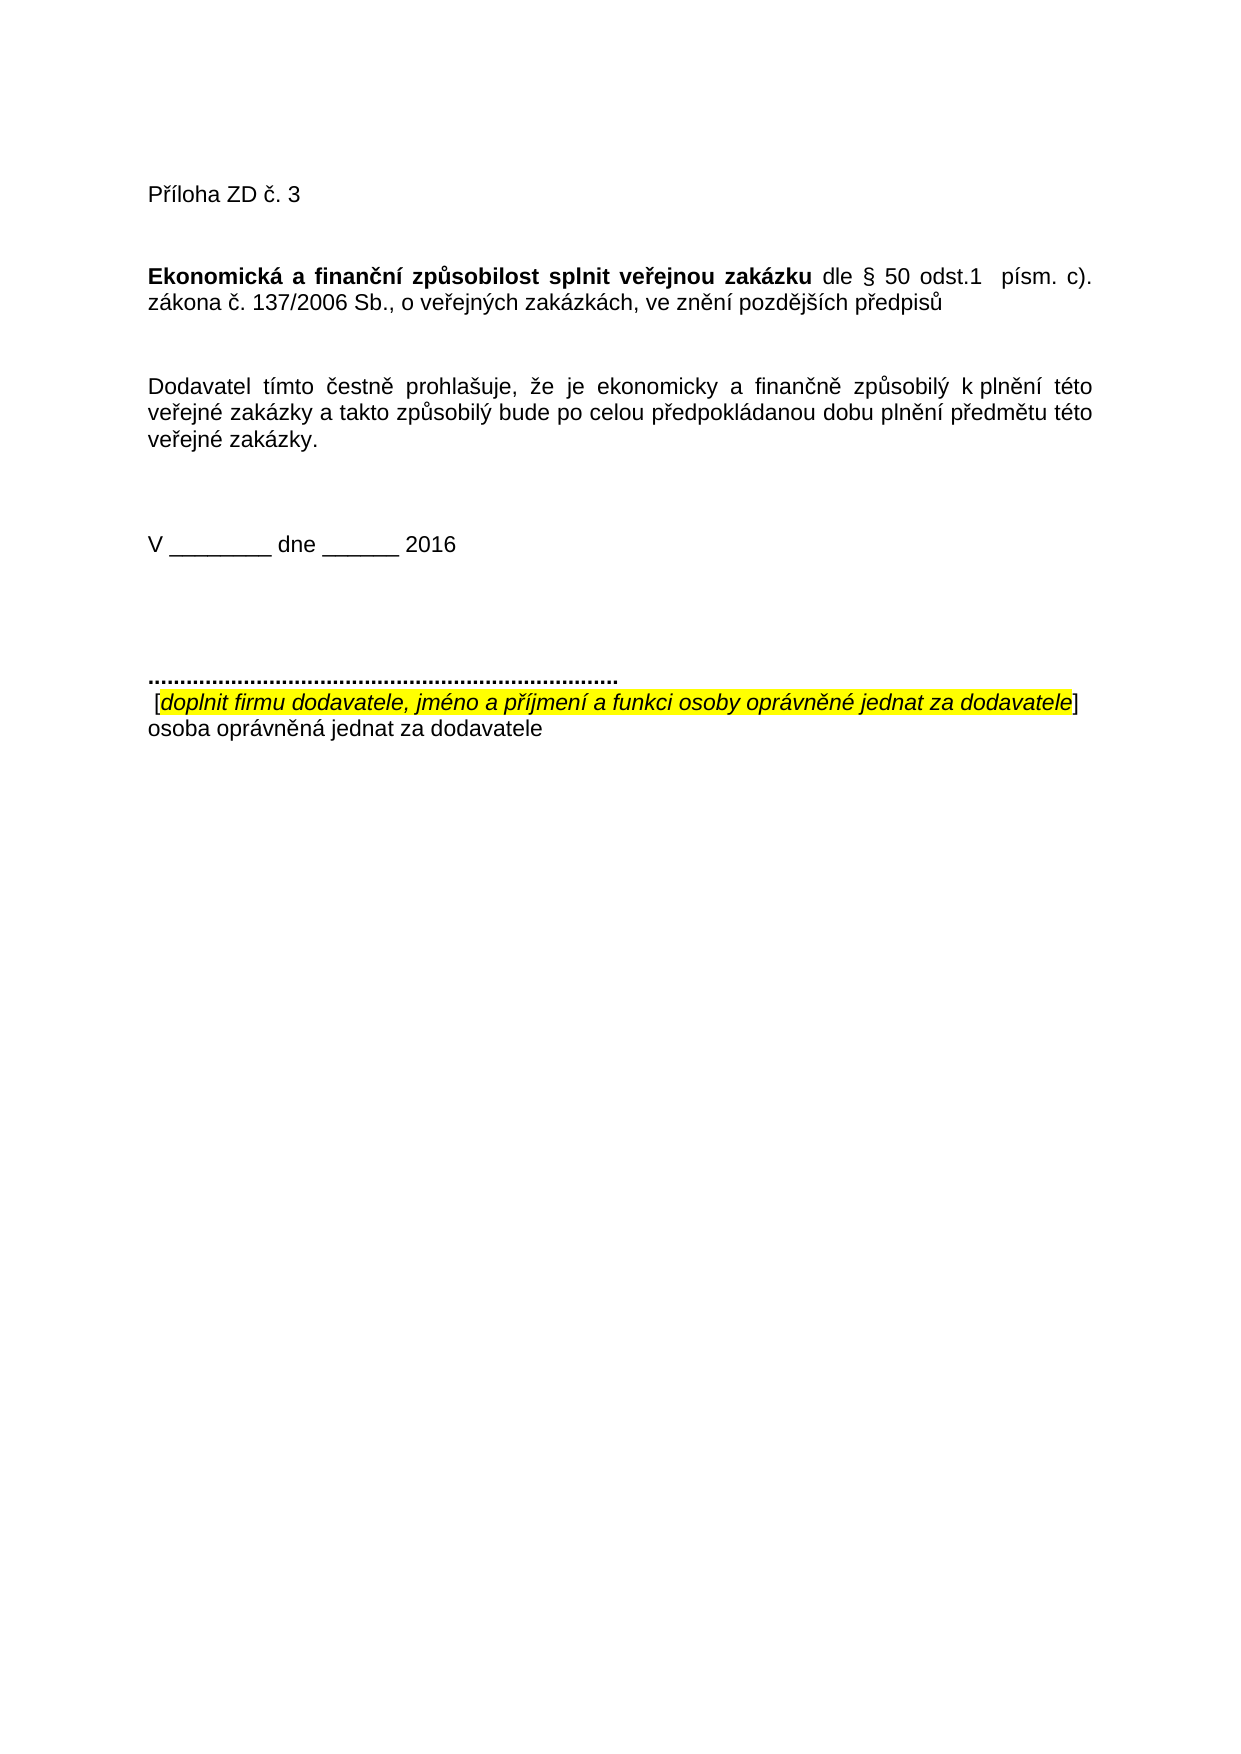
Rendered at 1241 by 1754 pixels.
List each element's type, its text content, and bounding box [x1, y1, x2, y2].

text V ________ dne ______ 2016 [148, 531, 1093, 557]
text .......................................................................... [148, 663, 1093, 689]
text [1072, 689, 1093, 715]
text Dodavatel tímto čestně prohlašuje, že je ekonomicky a finančně způsobilý k plnění této veřejné zakázky a takto způsobilý bude po celou předpokládanou dobu plnění předmětu této veřejné zakázky. [148, 373, 1093, 452]
text osoba oprávněná jednat za dodavatele [148, 715, 1093, 742]
text Ekonomická a finanční způsobilost splnit veřejnou zakázku dle § 50 odst.1 písm. c). zákona č. 137/2006 Sb., o veřejných zakázkách, ve znění pozdějších předpisů [148, 263, 1093, 315]
text Příloha ZD č. 3 [148, 181, 1093, 207]
